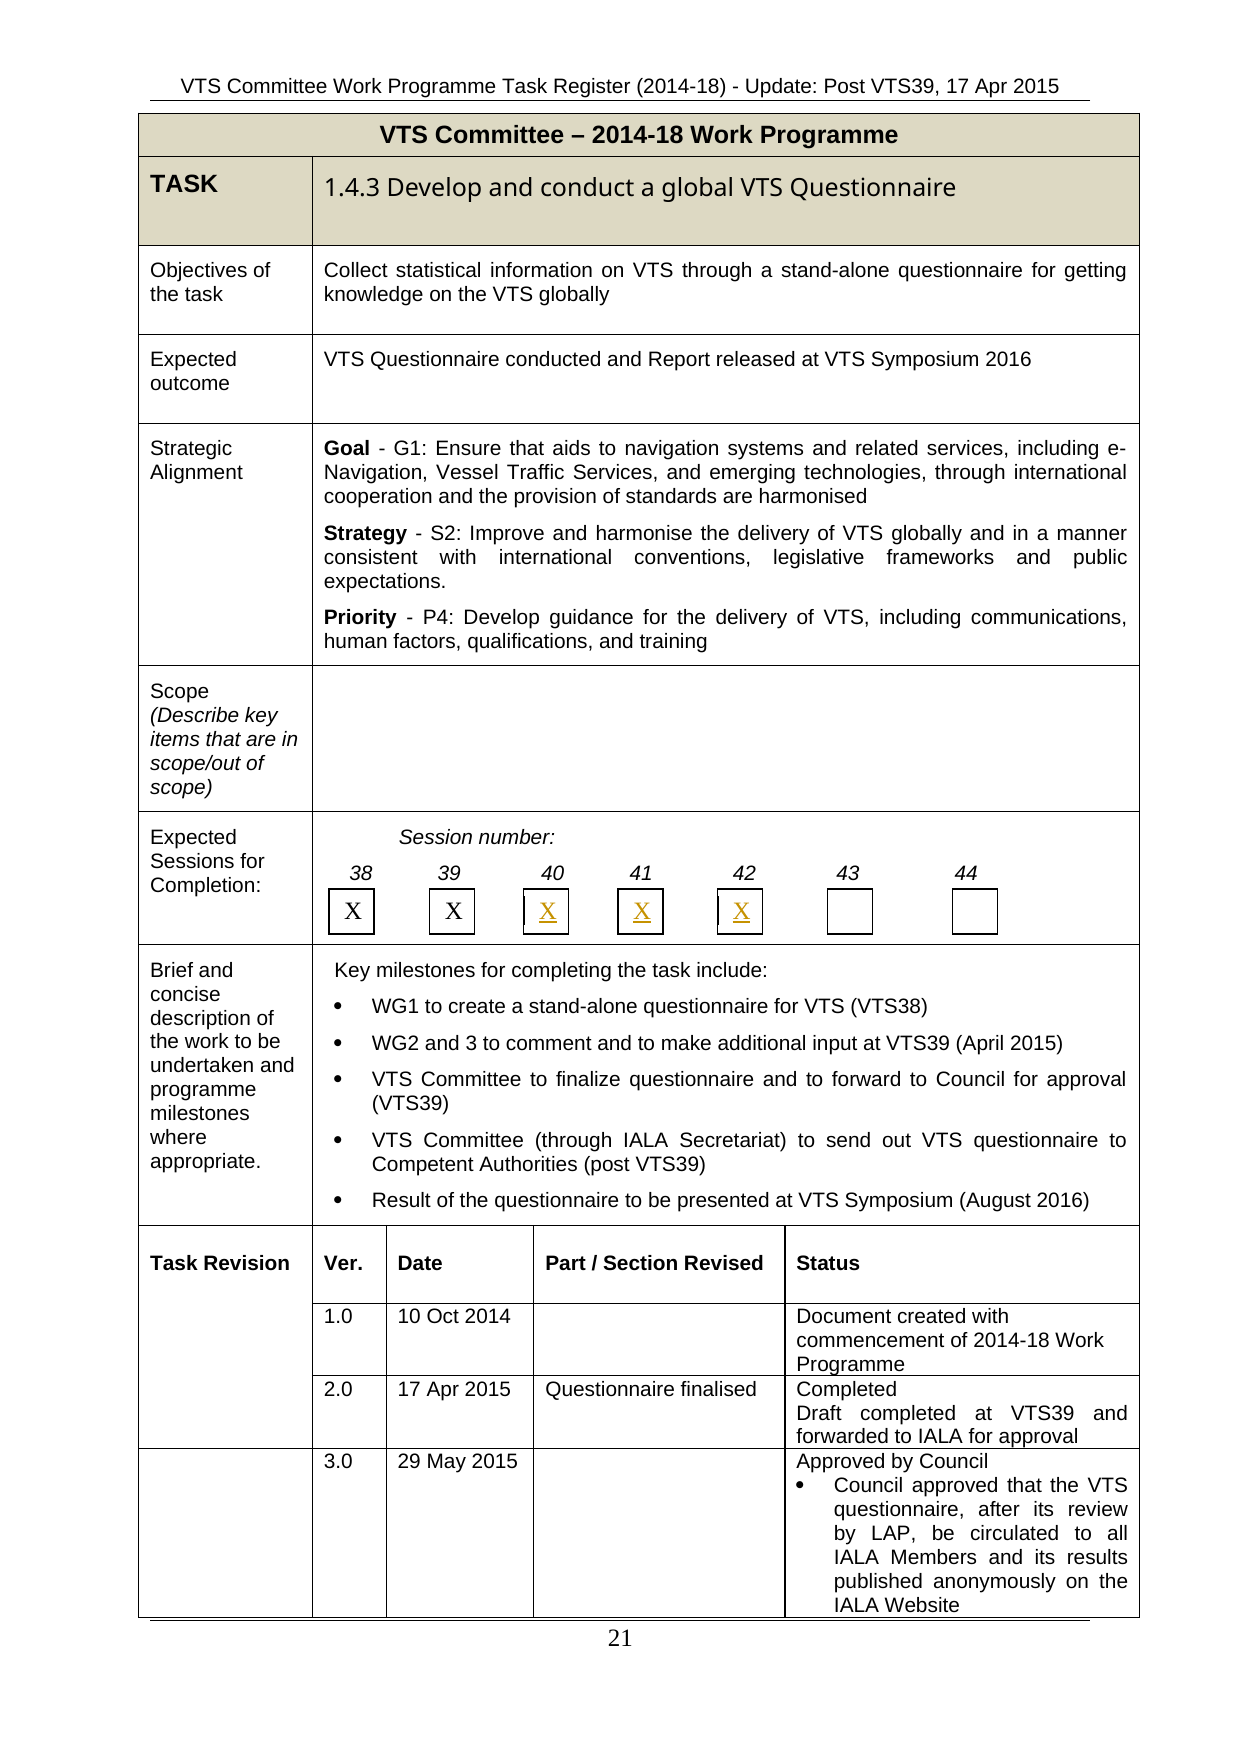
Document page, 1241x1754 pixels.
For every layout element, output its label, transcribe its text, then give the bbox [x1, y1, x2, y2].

table_cell Date [387, 1226, 533, 1302]
table_cell [534, 1304, 784, 1375]
table_cell TASK [139, 157, 312, 245]
table_cell Expected outcome [139, 335, 312, 423]
table_cell Session number: 38 39 40 41 42 43 44 [313, 812, 1139, 944]
table_cell [534, 1449, 784, 1617]
table_cell Collect statistical information on VTS through a stand-alone questionnaire for getting knowledge on the VTS globally [313, 246, 1139, 334]
table_cell 10 Oct 2014 [387, 1304, 533, 1375]
table_cell [313, 666, 1139, 811]
table_cell Ver. [313, 1226, 386, 1302]
table_cell 29 May 2015 [387, 1449, 533, 1617]
table_cell Key milestones for completing the task include: WG1 to create a stand-alone questionnaire for VTS (VTS38) WG2 and 3 to comment and to make additional input at VTS39 (April 2015) VTS Committee to finalize questionnaire and to forward to Council for approval (VTS39) VTS Committee (through IALA Secretariat) to send out VTS questionnaire to Competent Authorities (post VTS39) Result of the questionnaire to be presented at VTS Symposium (August 2016) [313, 945, 1139, 1225]
table_cell Document created with commencement of 2014-18 Work Programme [786, 1304, 1139, 1375]
table_cell Approved by Council Council approved that the VTS questionnaire, after its review by LAP, be circulated to all IALA Members and its results published anonymously on the IALA Website [786, 1449, 1139, 1617]
table_cell VTS Questionnaire conducted and Report released at VTS Symposium 2016 [313, 335, 1139, 423]
table_cell 1.0 [313, 1304, 386, 1375]
table_cell Status [786, 1226, 1139, 1302]
table_cell 2.0 [313, 1376, 386, 1448]
table_cell Strategic Alignment [139, 424, 312, 665]
table_cell Questionnaire finalised [534, 1376, 784, 1448]
table_header VTS Committee – 2014-18 Work Programme [139, 114, 1139, 156]
table_cell 3.0 [313, 1449, 386, 1617]
table_cell Completed Draft completed at VTS39 and forwarded to IALA for approval [786, 1376, 1139, 1448]
table_cell Expected Sessions for Completion: [139, 812, 312, 944]
table_cell Task Revision [139, 1226, 312, 1448]
table_cell Brief and concise description of the work to be undertaken and programme milestones where appropriate. [139, 945, 312, 1225]
table_cell [139, 1449, 312, 1617]
table_cell Goal - G1: Ensure that aids to navigation systems and related services, including e-Navigation, Vessel Traffic Services, and emerging technologies, through international cooperation and the provision of standards are harmonised Strategy - S2: Improve and harmonise the delivery of VTS globally and in a manner consistent with international conventions, legislative frameworks and public expectations. Priority - P4: Develop guidance for the delivery of VTS, including communications, human factors, qualifications, and training [313, 424, 1139, 665]
table_cell 17 Apr 2015 [387, 1376, 533, 1448]
table_cell Part / Section Revised [534, 1226, 784, 1302]
table_cell 1.4.3 Develop and conduct a global VTS Questionnaire [313, 157, 1139, 245]
table_cell Scope (Describe key items that are in scope/out of scope) [139, 666, 312, 811]
table_cell Objectives of the task [139, 246, 312, 334]
